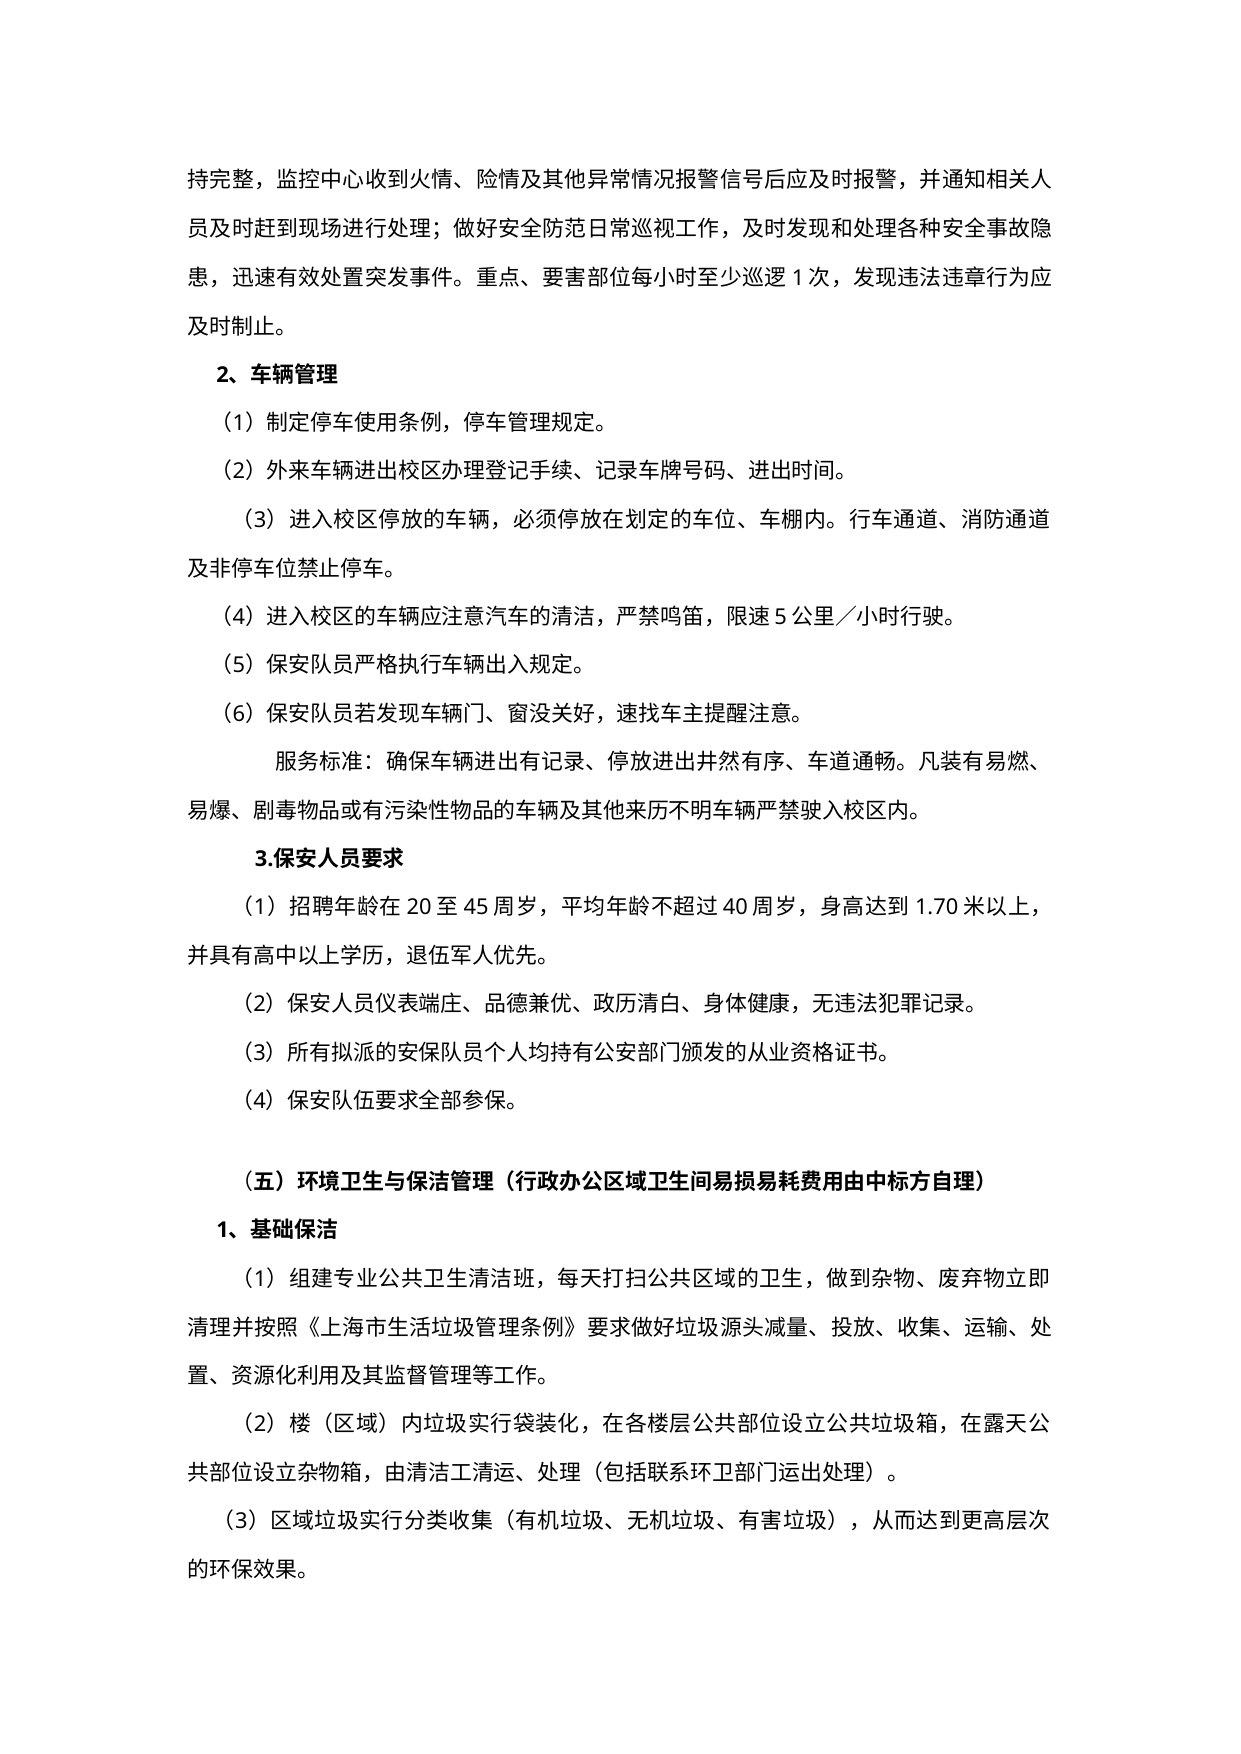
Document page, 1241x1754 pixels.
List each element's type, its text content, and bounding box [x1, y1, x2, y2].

text （2）楼（区域）内垃圾实行袋装化，在各楼层公共部位设立公共垃圾箱，在露天公共部位设立杂物箱，由清洁工清运、处理（包括联系环卫部门运出处理）。 [187, 1406, 1053, 1487]
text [187, 162, 1053, 341]
text 2、车辆管理 [187, 357, 1053, 389]
text 3.保安人员要求 [187, 841, 1053, 873]
text （2）外来车辆进出校区办理登记手续、记录车牌号码、进出时间。 [187, 453, 1053, 486]
text （4）保安队伍要求全部参保。 [187, 1083, 1053, 1115]
text （2）保安人员仪表端庄、品德兼优、政历清白、身体健康，无违法犯罪记录。 [187, 986, 1053, 1019]
text （3）进入校区停放的车辆，必须停放在划定的车位、车棚内。行车通道、消防通道及非停车位禁止停车。 [187, 502, 1053, 583]
text 服务标准：确保车辆进出有记录、停放进出井然有序、车道通畅。凡装有易燃、易爆、剧毒物品或有污染性物品的车辆及其他来历不明车辆严禁驶入校区内。 [187, 744, 1053, 825]
text （5）保安队员严格执行车辆出入规定。 [187, 647, 1053, 679]
text （1）制定停车使用条例，停车管理规定。 [187, 405, 1053, 437]
text 1、基础保洁 [187, 1212, 1053, 1244]
text （五）环境卫生与保洁管理（行政办公区域卫生间易损易耗费用由中标方自理） [187, 1164, 1053, 1196]
text （1）组建专业公共卫生清洁班，每天打扫公共区域的卫生，做到杂物、废弃物立即清理并按照《上海市生活垃圾管理条例》要求做好垃圾源头减量、投放、收集、运输、处置、资源化利用及其监督管理等工作。 [187, 1260, 1053, 1390]
text （1）招聘年龄在20至45周岁，平均年龄不超过40周岁，身高达到1.70米以上，并具有高中以上学历，退伍军人优先。 [187, 889, 1053, 970]
text （3）所有拟派的安保队员个人均持有公安部门颁发的从业资格证书。 [187, 1034, 1053, 1067]
text （6）保安队员若发现车辆门、窗没关好，速找车主提醒注意。 [187, 695, 1053, 728]
text （3）区域垃圾实行分类收集（有机垃圾、无机垃圾、有害垃圾），从而达到更高层次的环保效果。 [187, 1503, 1053, 1584]
text （4）进入校区的车辆应注意汽车的清洁，严禁鸣笛，限速5公里／小时行驶。 [187, 599, 1053, 631]
